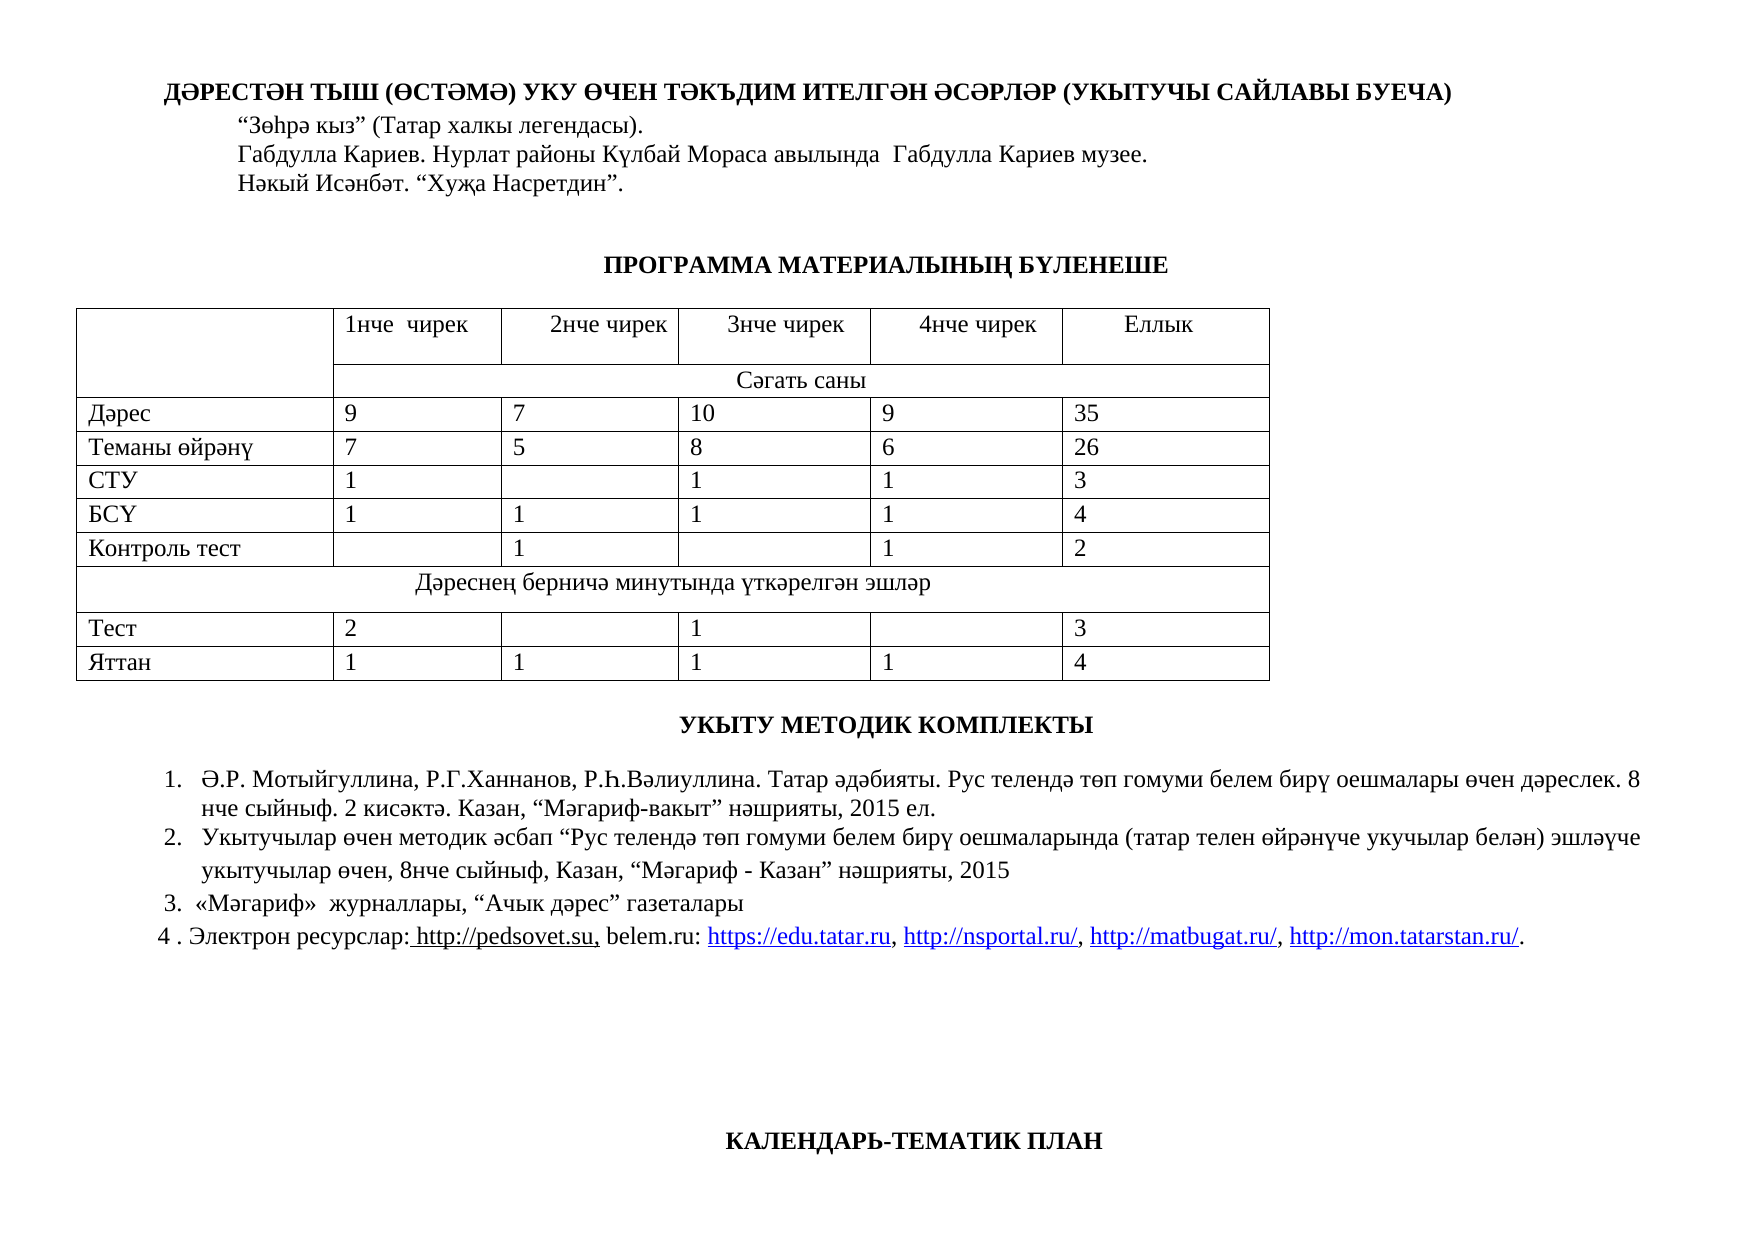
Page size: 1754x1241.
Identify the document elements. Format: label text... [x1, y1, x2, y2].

table_cell 35 [1063, 398, 1269, 431]
table_cell 1 [871, 499, 1062, 532]
text КАЛЕНДАРЬ-ТЕМАТИК ПЛАН [145, 1126, 1683, 1155]
table_cell Теманы өйрәнү [77, 432, 333, 464]
text укытучылар өчен, 8нче сыйныф, Казан, “Мәгариф - Казан” нәшрияты, 2015 [89, 855, 1683, 884]
table_cell 2 [1063, 533, 1269, 566]
table_header Еллык [1063, 309, 1269, 364]
table_cell 1 [679, 466, 870, 498]
table_cell Сәгать саны [334, 365, 1269, 397]
table_cell 1 [871, 533, 1062, 566]
table_header 2нче чирек [502, 309, 678, 364]
table_cell 9 [871, 398, 1062, 431]
text 3. «Мәгариф» журналлары, “Ачык дәрес” газеталары [89, 888, 1683, 917]
table_cell Контроль тест [77, 533, 333, 566]
table_cell 4 [1063, 647, 1269, 680]
table_cell 26 [1063, 432, 1269, 464]
table_cell 1 [679, 647, 870, 680]
table_cell 7 [502, 398, 678, 431]
table_cell [679, 533, 870, 566]
text ПРОГРАММА МАТЕРИАЛЫНЫҢ БҮЛЕНЕШЕ [89, 251, 1683, 279]
list Укытучылар өчен методик әсбап “Рус телендә төп гомуми белем бирү оешмаларында (татар телен өйрәнүче укучылар белән) эшләүче [164, 822, 1683, 851]
table_cell Тест [77, 613, 333, 646]
table_cell 1 [334, 647, 501, 680]
table_cell СТУ [77, 466, 333, 498]
table_cell Дәреснең берничә минутында үткәрелгән эшләр [77, 567, 1269, 612]
table_header 1нче чирек [334, 309, 501, 364]
table_cell 7 [334, 432, 501, 464]
table_cell 1 [679, 499, 870, 532]
table_cell 1 [871, 647, 1062, 680]
table_cell 2 [334, 613, 501, 646]
table_cell 1 [502, 499, 678, 532]
text 4 . Электрон ресурслар: http://pedsovet.su, belem.ru: https://edu.tatar.ru, http://nsportal.ru/, http://matbugat.ru/, http://mon.tatarstan.ru/. [89, 921, 1683, 950]
table_header 3нче чирек [679, 309, 870, 364]
table_cell 3 [1063, 466, 1269, 498]
table_cell Дәрес [77, 398, 333, 431]
table_header 4нче чирек [871, 309, 1062, 364]
table_cell [334, 533, 501, 566]
list Ә.Р. Мотыйгуллина, Р.Г.Ханнанов, Р.Һ.Вәлиуллина. Татар әдәбияты. Рус телендә төп гомуми белем бирү оешмалары өчен дәреслек. 8 нче сыйныф. 2 кисәктә. Казан, “Мәгариф-вакыт” нәшрияты, 2015 ел. [164, 764, 1683, 822]
table_cell 1 [871, 466, 1062, 498]
text Нәкый Исәнбәт. “Хуҗа Насретдин”. [164, 168, 1683, 197]
table_cell 1 [334, 499, 501, 532]
table_cell 1 [334, 466, 501, 498]
table_cell [502, 613, 678, 646]
table_cell [871, 613, 1062, 646]
table_cell [502, 466, 678, 498]
table_cell 6 [871, 432, 1062, 464]
text “Зөһрә кыз” (Татар халкы легендасы). [164, 110, 1683, 139]
table_cell 1 [679, 613, 870, 646]
table_cell 10 [679, 398, 870, 431]
table_cell 4 [1063, 499, 1269, 532]
table_cell Яттан [77, 647, 333, 680]
table_cell 8 [679, 432, 870, 464]
table_cell БСҮ [77, 499, 333, 532]
table_cell 1 [502, 533, 678, 566]
text УКЫТУ МЕТОДИК КОМПЛЕКТЫ [89, 711, 1683, 739]
table_cell 9 [334, 398, 501, 431]
table_cell 5 [502, 432, 678, 464]
table_header [77, 309, 333, 397]
table_cell 1 [502, 647, 678, 680]
text Габдулла Кариев. Нурлат районы Күлбай Мораса авылында Габдулла Кариев музее. [164, 139, 1683, 168]
table_cell 3 [1063, 613, 1269, 646]
list ДӘРЕСТӘН ТЫШ (ӨСТӘМӘ) УКУ ӨЧЕН ТӘКЪДИМ ИТЕЛГӘН ӘСӘРЛӘР (УКЫТУЧЫ САЙЛАВЫ БУЕЧА) [164, 77, 1683, 106]
